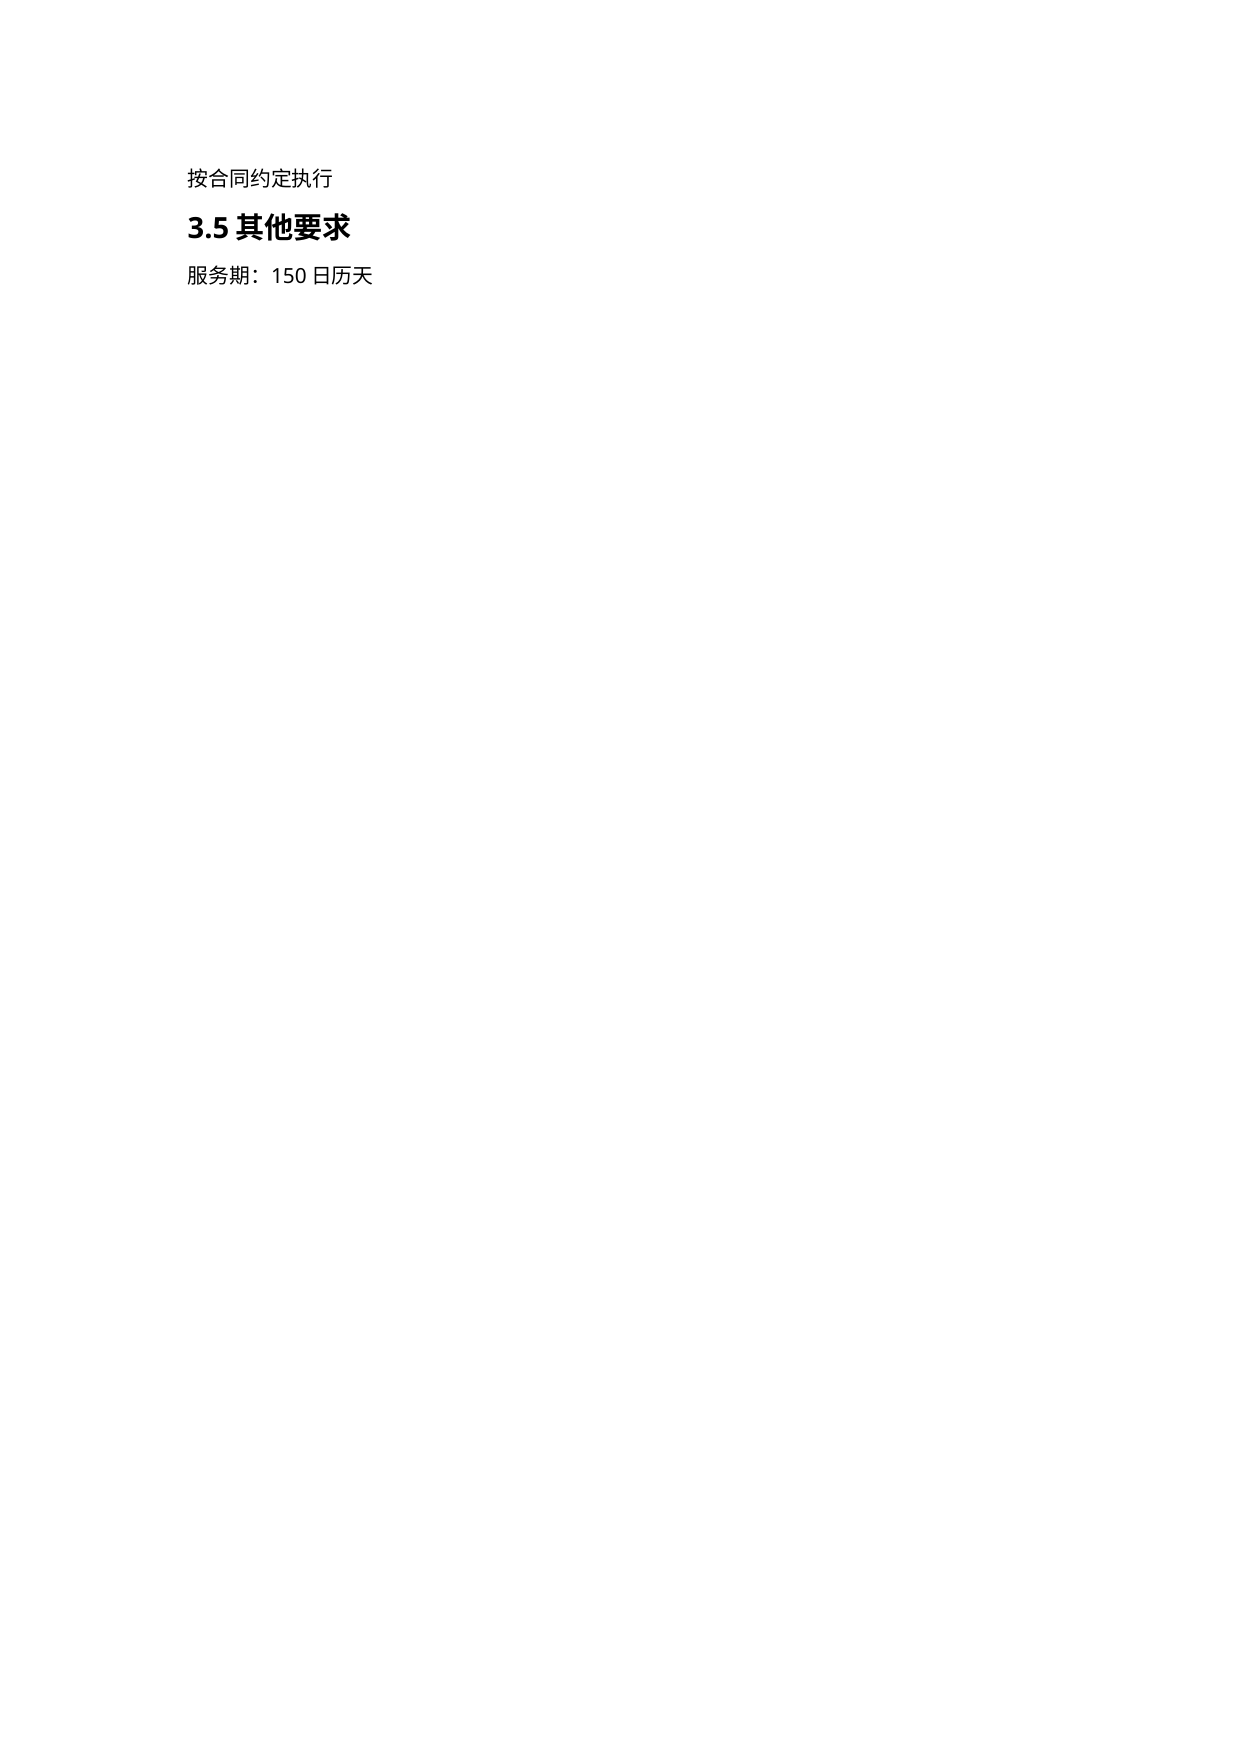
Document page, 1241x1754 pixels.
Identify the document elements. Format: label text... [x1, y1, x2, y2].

text 按合同约定执行 [187, 162, 1053, 194]
text 服务期：150日历天 [187, 259, 1053, 292]
text 3.5其他要求 [187, 194, 1053, 259]
